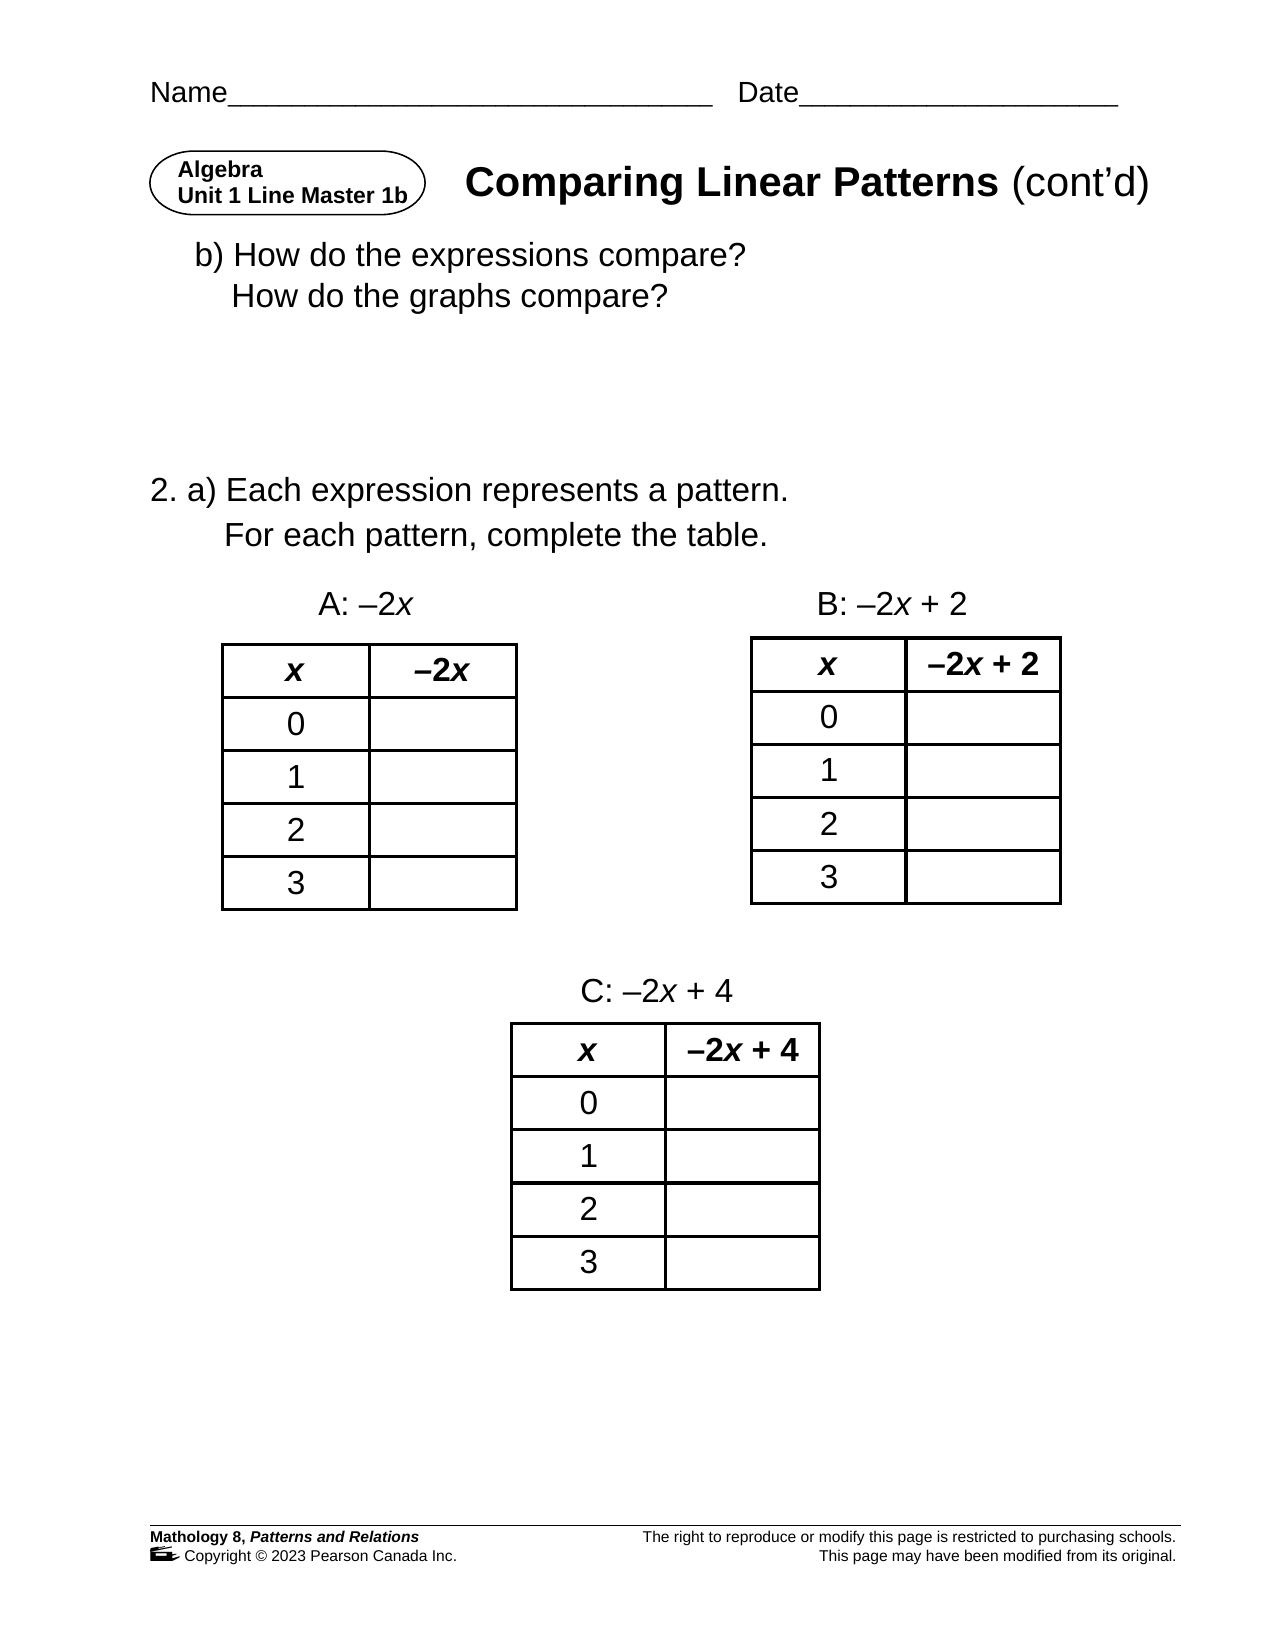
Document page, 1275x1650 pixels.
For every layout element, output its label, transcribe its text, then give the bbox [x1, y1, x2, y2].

table_cell [667, 1078, 818, 1128]
table_cell [667, 1131, 818, 1181]
table_cell 0 [753, 693, 904, 743]
table_cell 2 [224, 805, 368, 855]
table_cell [908, 852, 1059, 902]
table_cell 2 [753, 799, 904, 849]
table_cell [908, 799, 1059, 849]
table_header –2x + 4 [667, 1025, 818, 1075]
table_cell 0 [224, 699, 368, 749]
table_cell [371, 752, 515, 802]
table_cell [908, 746, 1059, 796]
table_cell [371, 858, 515, 908]
table_header x [513, 1025, 664, 1075]
table_cell [667, 1238, 818, 1288]
table_cell 1 [753, 746, 904, 796]
text A: –2x B: –2x + 2 [239, 584, 1181, 622]
table_cell 3 [224, 858, 368, 908]
table_cell 0 [513, 1078, 664, 1128]
table_header –2x + 2 [908, 640, 1059, 689]
table_cell [371, 699, 515, 749]
table_cell [908, 693, 1059, 743]
table_header x [224, 646, 368, 696]
picture [150, 1546, 180, 1561]
table_cell 3 [513, 1238, 664, 1288]
table_cell 3 [753, 852, 904, 902]
table_cell [371, 805, 515, 855]
text How do the graphs compare? [194, 276, 1181, 346]
table_header –2x [371, 646, 515, 696]
text b) How do the expressions compare? [194, 235, 1181, 273]
table_header x [753, 640, 904, 689]
table_cell 2 [513, 1185, 664, 1234]
text C: –2x + 4 [239, 971, 1181, 1009]
text For each pattern, complete the table. [150, 515, 1181, 553]
text 2. a) Each expression represents a pattern. [150, 471, 1181, 509]
table_cell 1 [224, 752, 368, 802]
table_cell 1 [513, 1131, 664, 1181]
table_cell [667, 1185, 818, 1234]
